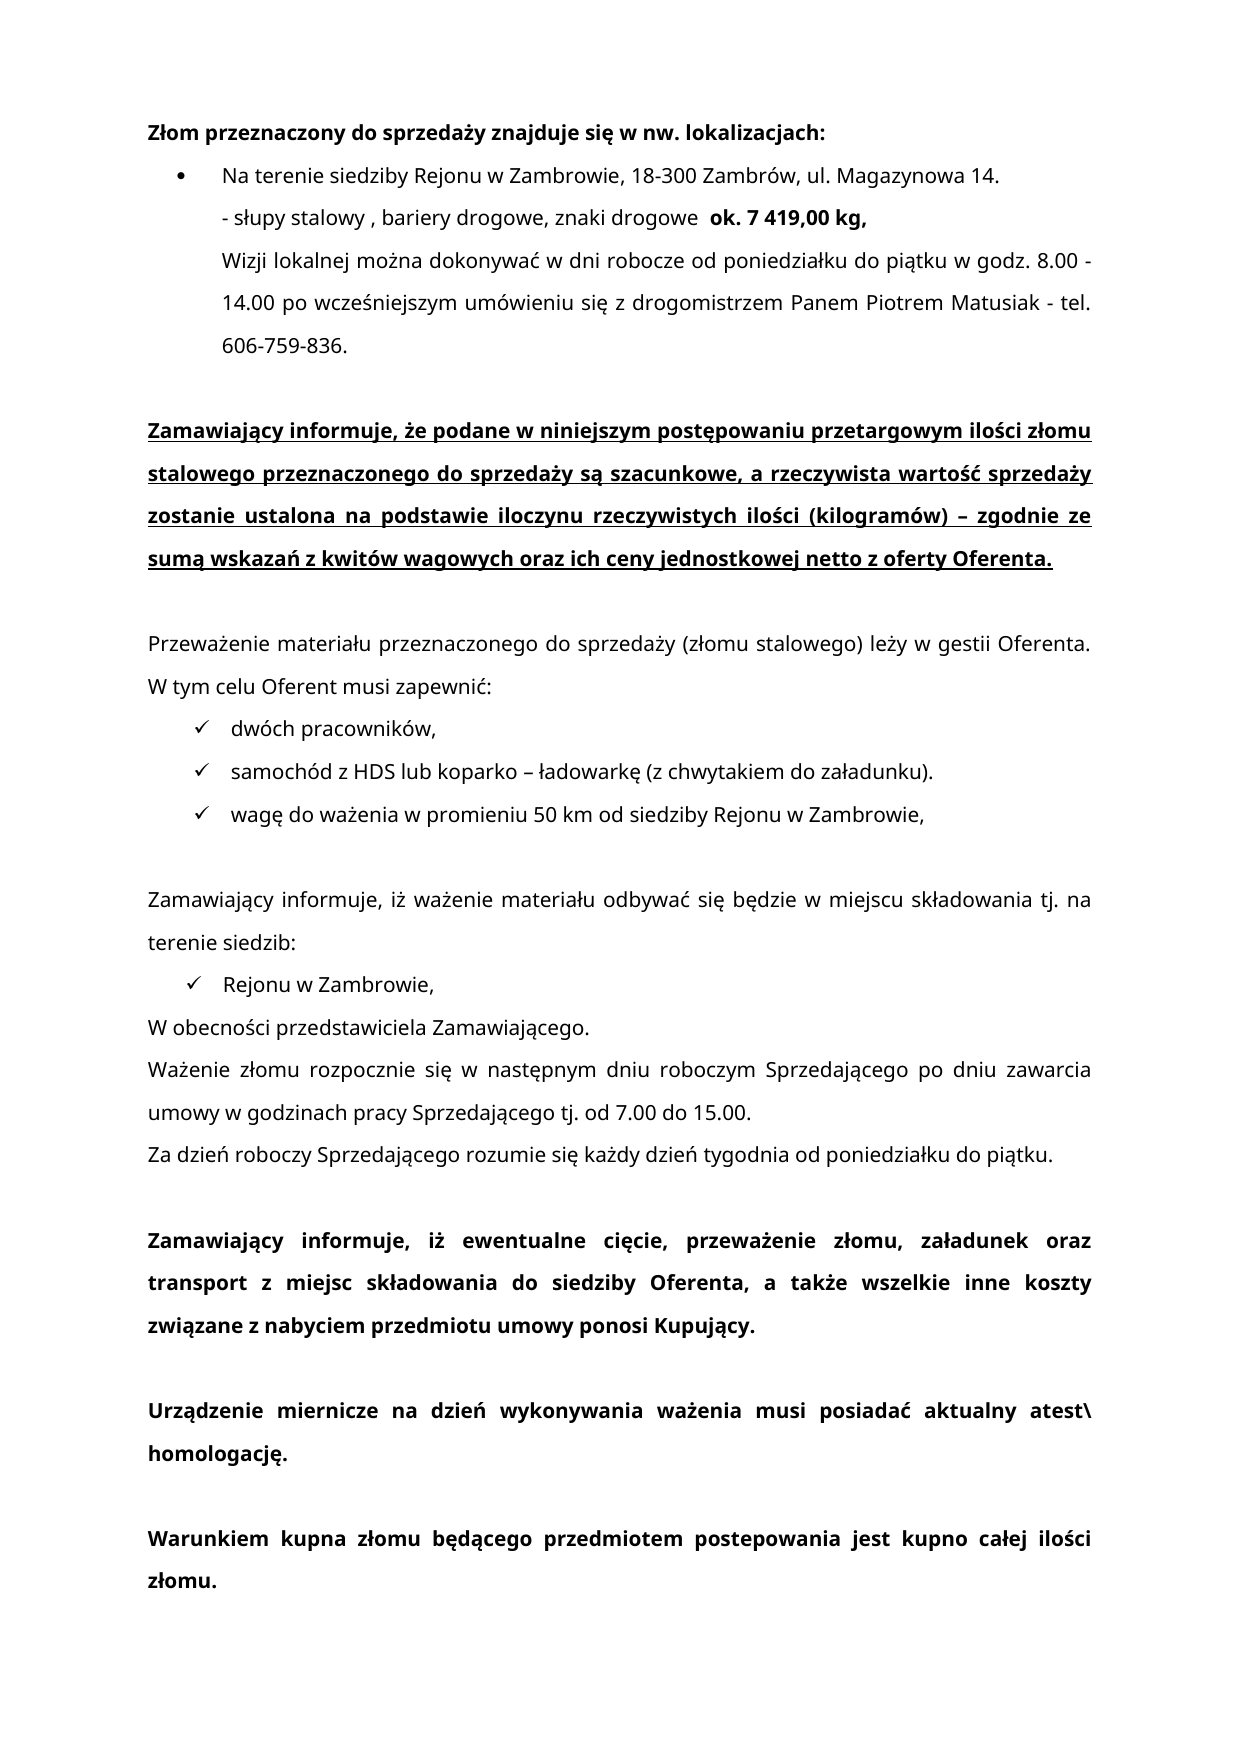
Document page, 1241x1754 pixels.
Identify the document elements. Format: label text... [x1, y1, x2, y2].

text Urządzenie miernicze na dzień wykonywania ważenia musi posiadać aktualny atest\homologację. [148, 1396, 1092, 1467]
text - słupy stalowy , bariery drogowe, znaki drogowe ok. 7 419,00 kg, [222, 203, 1092, 232]
list Rejonu w Zambrowie, [185, 970, 1092, 999]
text Zamawiający informuje, że podane w niniejszym postępowaniu przetargowym ilości złomu stalowego przeznaczonego do sprzedaży są szacunkowe, a rzeczywista wartość sprzedaży zostanie ustalona na podstawie iloczynu rzeczywistych ilości (kilogramów) – zgodnie ze sumą wskazań z kwitów wagowych oraz ich ceny jednostkowej netto z oferty Oferenta. [148, 416, 1092, 441]
text Zamawiający informuje, iż ważenie materiału odbywać się będzie w miejscu składowania tj. na terenie siedzib: [148, 885, 1092, 956]
text Wizji lokalnej można dokonywać w dni robocze od poniedziałku do piątku w godz. 8.00 - 14.00 po wcześniejszym umówieniu się z drogomistrzem Panem Piotrem Matusiak - tel. 606-759-836. [222, 246, 1092, 359]
text Za dzień roboczy Sprzedającego rozumie się każdy dzień tygodnia od poniedziałku do piątku. [148, 1141, 1092, 1169]
text Przeważenie materiału przeznaczonego do sprzedaży (złomu stalowego) leży w gestii Oferenta. W tym celu Oferent musi zapewnić: [148, 629, 1092, 700]
text Zamawiający informuje, że podane w niniejszym postępowaniu przetargowym ilości złomu stalowego przeznaczonego do sprzedaży są szacunkowe, a rzeczywista wartość sprzedaży zostanie ustalona na podstawie iloczynu rzeczywistych ilości (kilogramów) – zgodnie ze sumą wskazań z kwitów wagowych oraz ich ceny jednostkowej netto z oferty Oferenta. [148, 442, 1092, 483]
list wagę do ważenia w promieniu 50 km od siedziby Rejonu w Zambrowie, [193, 800, 1092, 828]
text Zamawiający informuje, że podane w niniejszym postępowaniu przetargowym ilości złomu stalowego przeznaczonego do sprzedaży są szacunkowe, a rzeczywista wartość sprzedaży zostanie ustalona na podstawie iloczynu rzeczywistych ilości (kilogramów) – zgodnie ze sumą wskazań z kwitów wagowych oraz ich ceny jednostkowej netto z oferty Oferenta. [148, 527, 1092, 573]
text Ważenie złomu rozpocznie się w następnym dniu roboczym Sprzedającego po dniu zawarcia umowy w godzinach pracy Sprzedającego tj. od 7.00 do 15.00. [148, 1055, 1092, 1126]
list dwóch pracowników, [193, 714, 1092, 743]
text W obecności przedstawiciela Zamawiającego. [148, 1013, 1092, 1041]
list Na terenie siedziby Rejonu w Zambrowie, 18-300 Zambrów, ul. Magazynowa 14. [177, 161, 1092, 189]
text Zamawiający informuje, iż ewentualne cięcie, przeważenie złomu, załadunek oraz transport z miejsc składowania do siedziby Oferenta, a także wszelkie inne koszty związane z nabyciem przedmiotu umowy ponosi Kupujący. [148, 1226, 1092, 1339]
text Warunkiem kupna złomu będącego przedmiotem postepowania jest kupno całej ilości złomu. [148, 1524, 1092, 1595]
text Złom przeznaczony do sprzedaży znajduje się w nw. lokalizacjach: [148, 118, 1092, 147]
text Zamawiający informuje, że podane w niniejszym postępowaniu przetargowym ilości złomu stalowego przeznaczonego do sprzedaży są szacunkowe, a rzeczywista wartość sprzedaży zostanie ustalona na podstawie iloczynu rzeczywistych ilości (kilogramów) – zgodnie ze sumą wskazań z kwitów wagowych oraz ich ceny jednostkowej netto z oferty Oferenta. [148, 484, 1092, 526]
list samochód z HDS lub koparko – ładowarkę (z chwytakiem do załadunku). [193, 757, 1092, 786]
